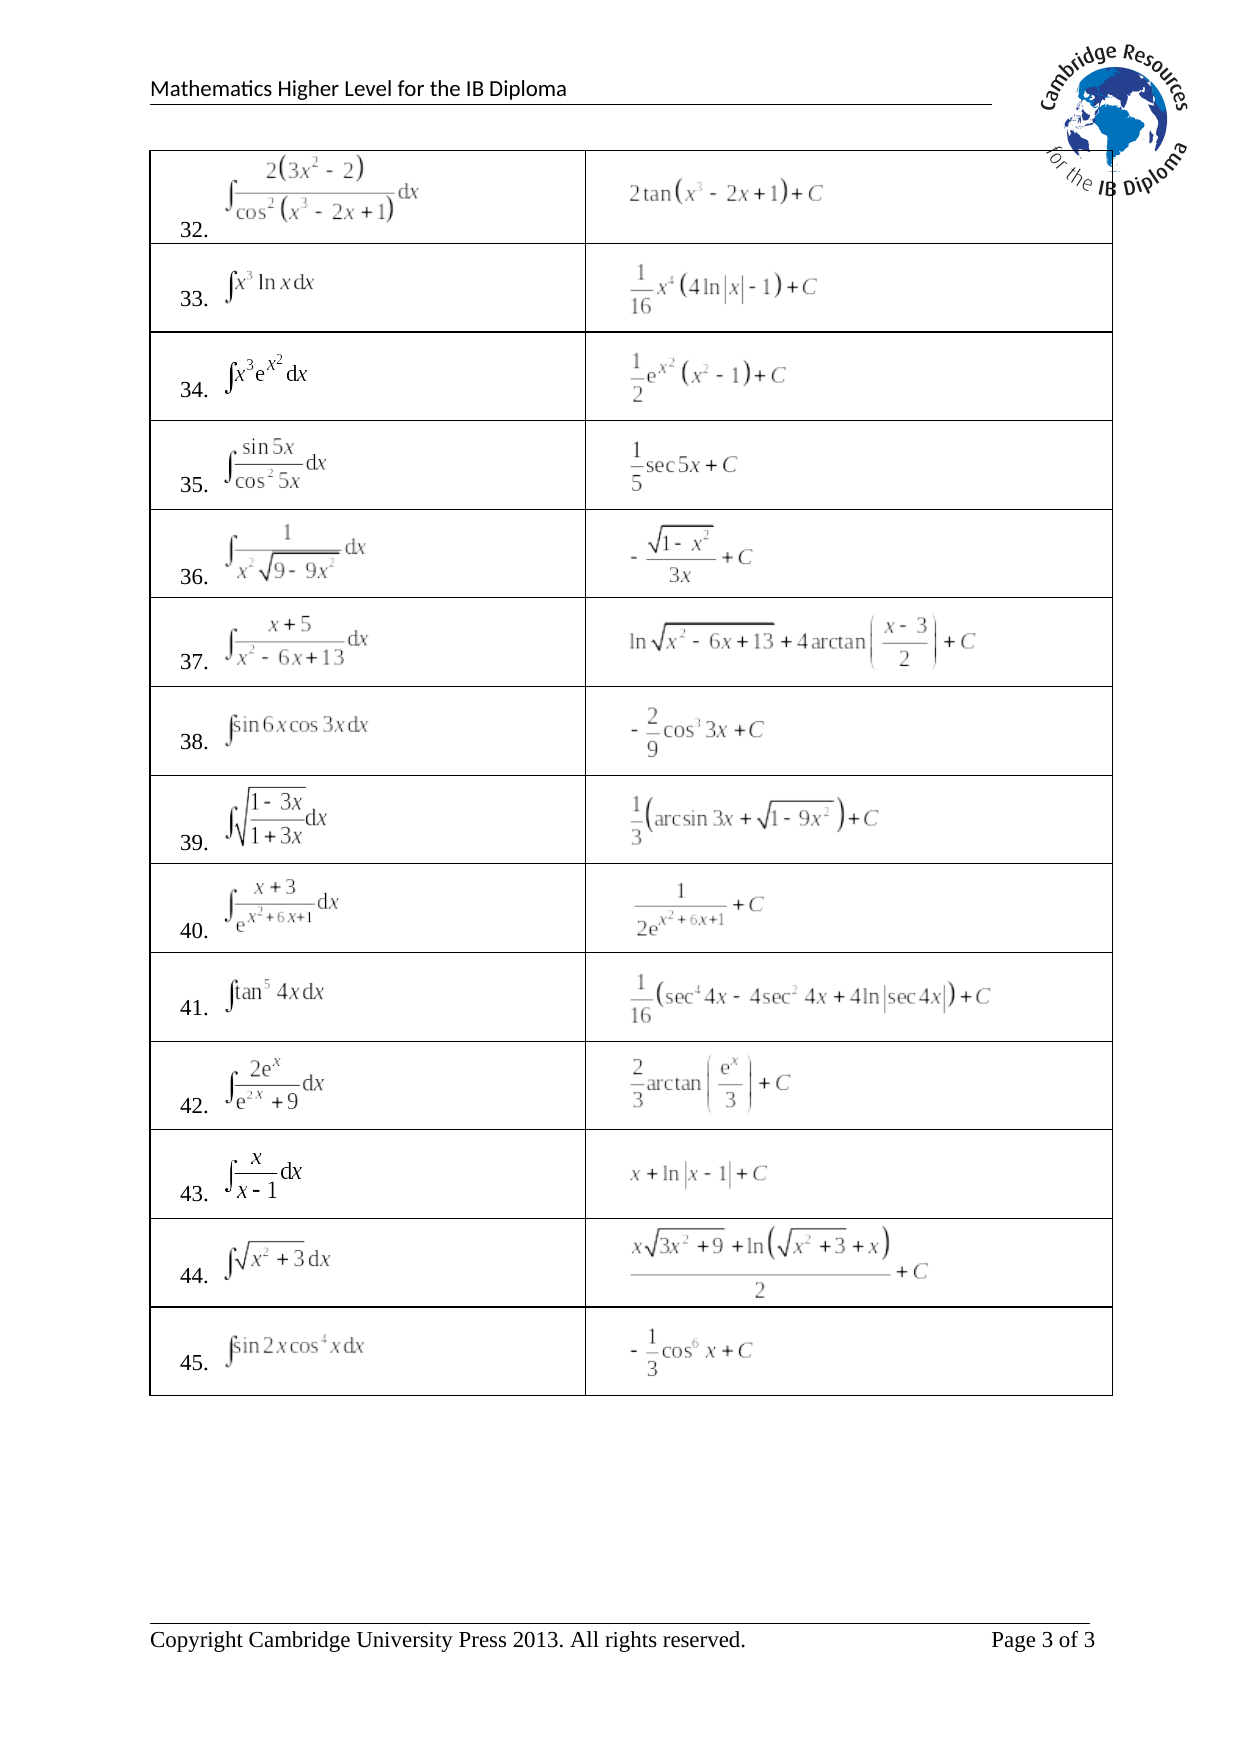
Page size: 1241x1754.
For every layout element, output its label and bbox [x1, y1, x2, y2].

table_cell [151, 333, 585, 420]
table_cell [151, 1130, 585, 1218]
table_cell [151, 687, 585, 774]
table_cell [151, 244, 585, 331]
table_cell [586, 776, 1112, 863]
table_cell [151, 1308, 585, 1395]
table_cell [586, 151, 1112, 243]
table_cell [586, 244, 1112, 331]
table_cell [586, 1130, 1112, 1218]
table_cell [151, 1042, 585, 1129]
table_cell [586, 1042, 1112, 1129]
table_cell [151, 598, 585, 686]
table_cell [151, 510, 585, 597]
table_cell [586, 1308, 1112, 1395]
table_cell [586, 510, 1112, 597]
table_cell [586, 333, 1112, 420]
picture [1040, 43, 1188, 197]
table_cell [586, 421, 1112, 509]
table_cell [151, 1219, 585, 1306]
table_cell [586, 687, 1112, 774]
table_cell [151, 864, 585, 952]
table_cell [586, 1219, 1112, 1306]
table_cell [151, 953, 585, 1041]
table_cell [151, 776, 585, 863]
table_cell [151, 151, 585, 243]
table_cell [586, 953, 1112, 1041]
table_cell [151, 421, 585, 509]
table_cell [586, 864, 1112, 952]
table_cell [586, 598, 1112, 686]
